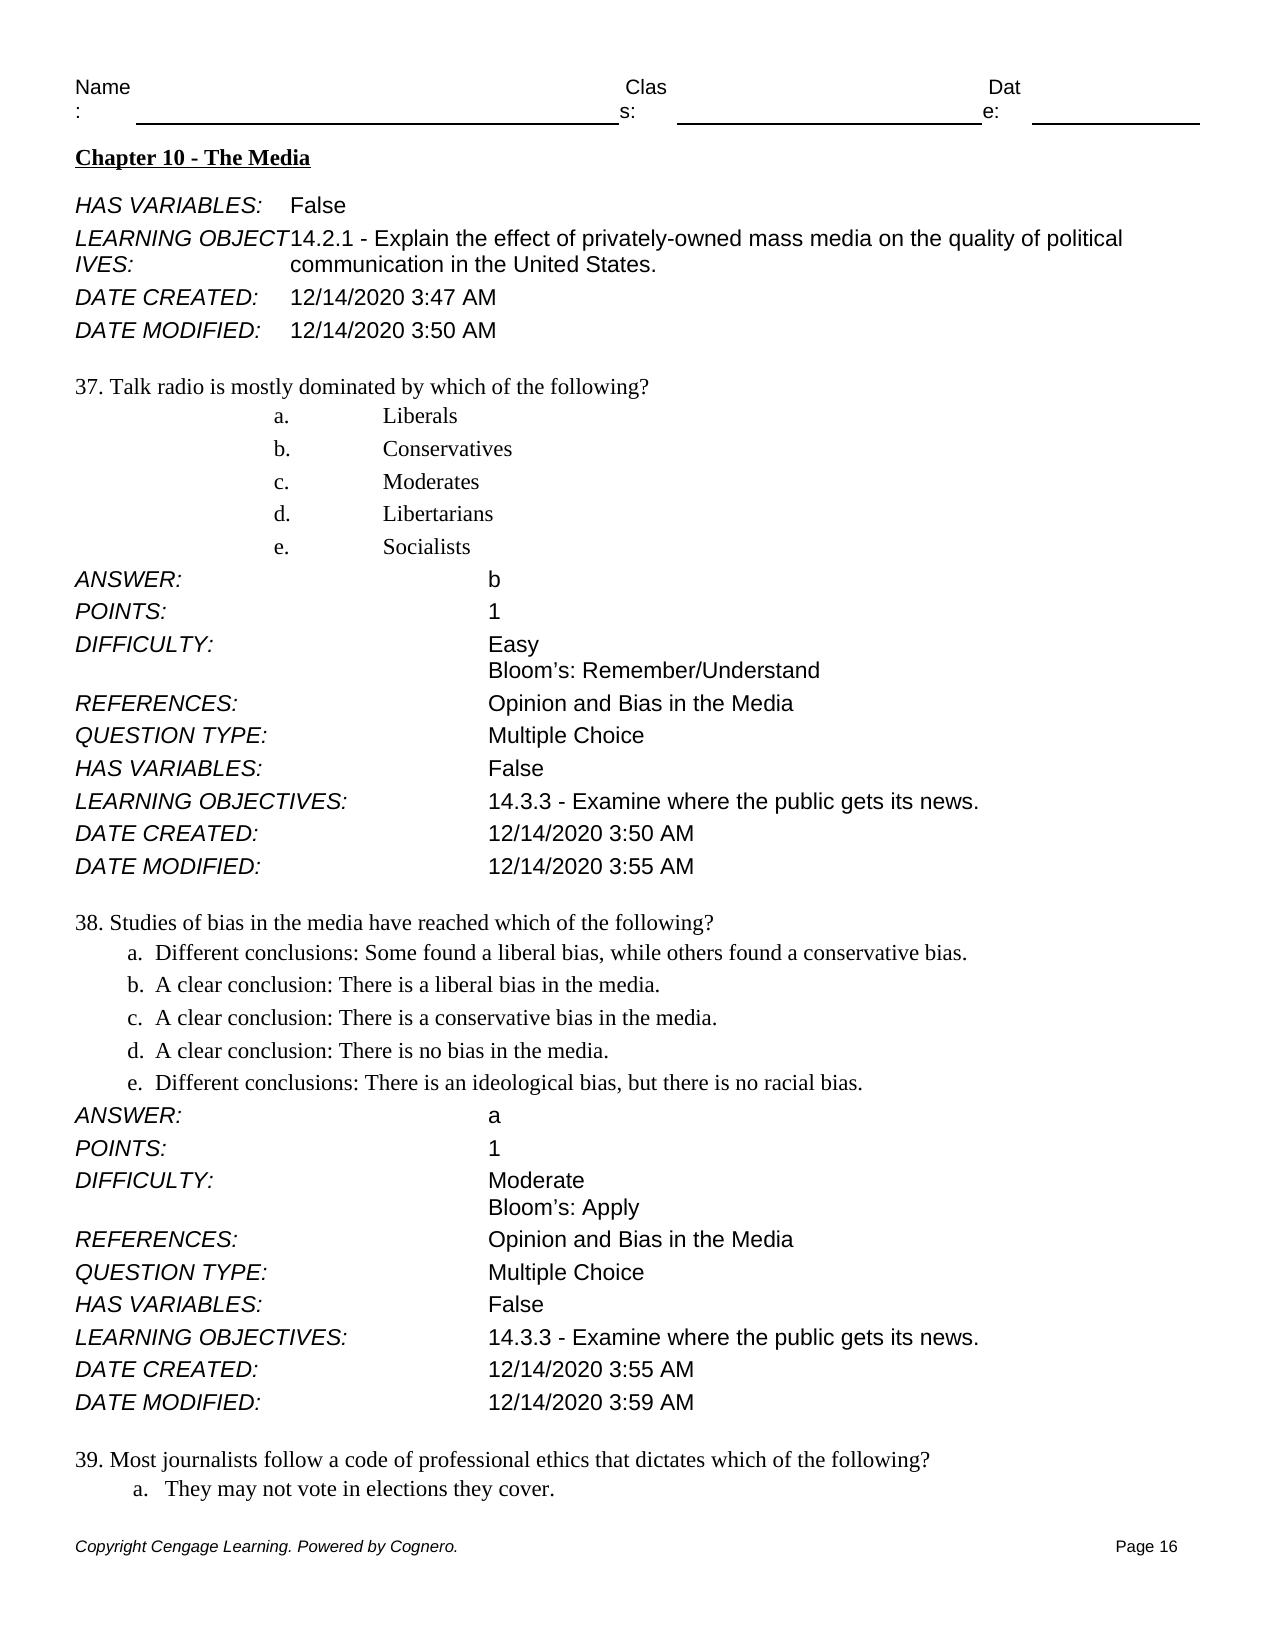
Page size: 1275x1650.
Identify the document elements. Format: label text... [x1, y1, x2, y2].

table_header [75, 189, 1200, 346]
table_header 38. Studies of bias in the media have reached which of the following? [75, 909, 1200, 1419]
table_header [75, 1446, 1200, 1504]
table_header 37. Talk radio is mostly dominated by which of the following? [75, 373, 1200, 882]
